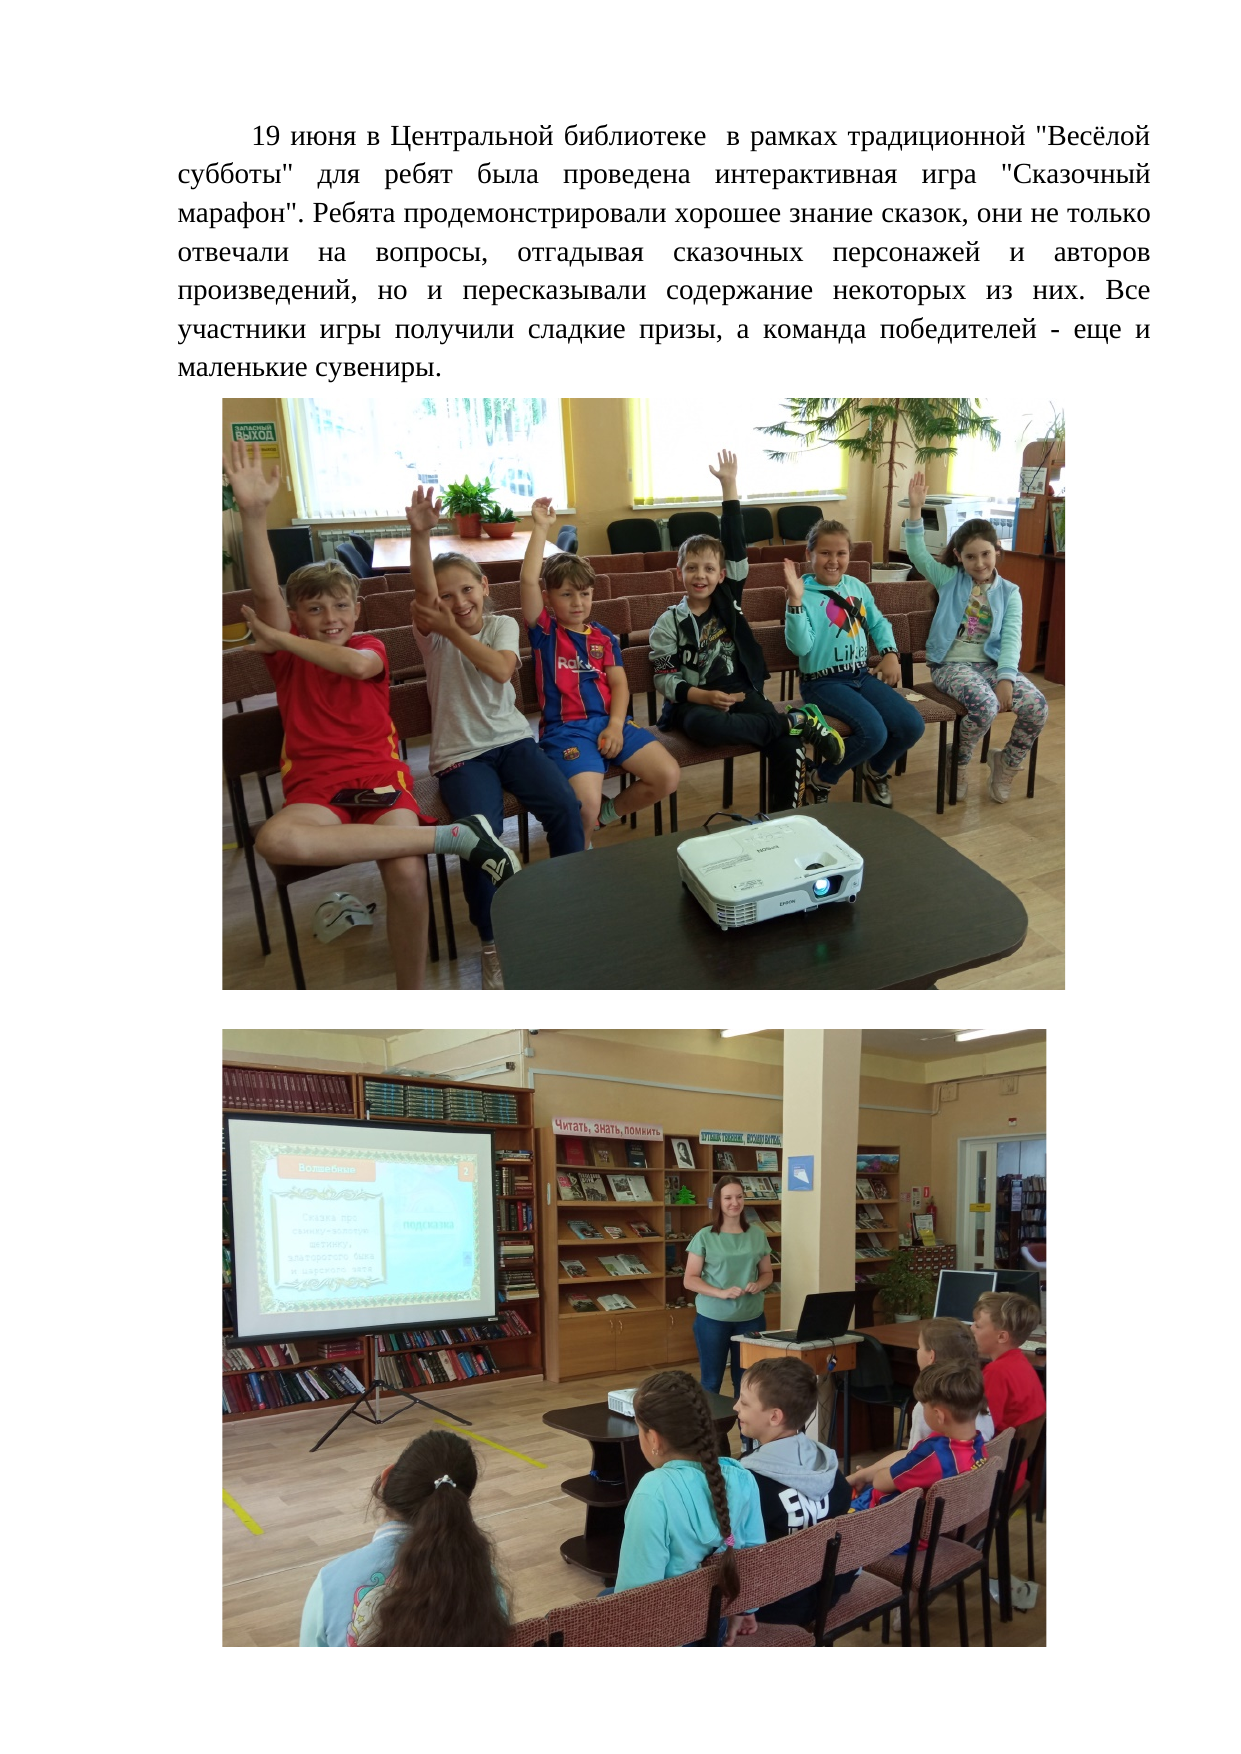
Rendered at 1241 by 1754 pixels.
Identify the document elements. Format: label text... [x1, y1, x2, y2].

picture [222, 398, 1065, 990]
text 19 июня в Центральной библиотеке в рамках традиционной "Весёлой субботы" для ребят была проведена интерактивная игра "Сказочный марафон". Ребята продемонстрировали хорошее знание сказок, они не только отвечали на вопросы, отгадывая сказочных персонажей и авторов произведений, но и пересказывали содержание некоторых из них. Все участники игры получили сладкие призы, а команда победителей - еще и маленькие сувениры. [177, 118, 1152, 383]
picture [222, 1029, 1047, 1647]
